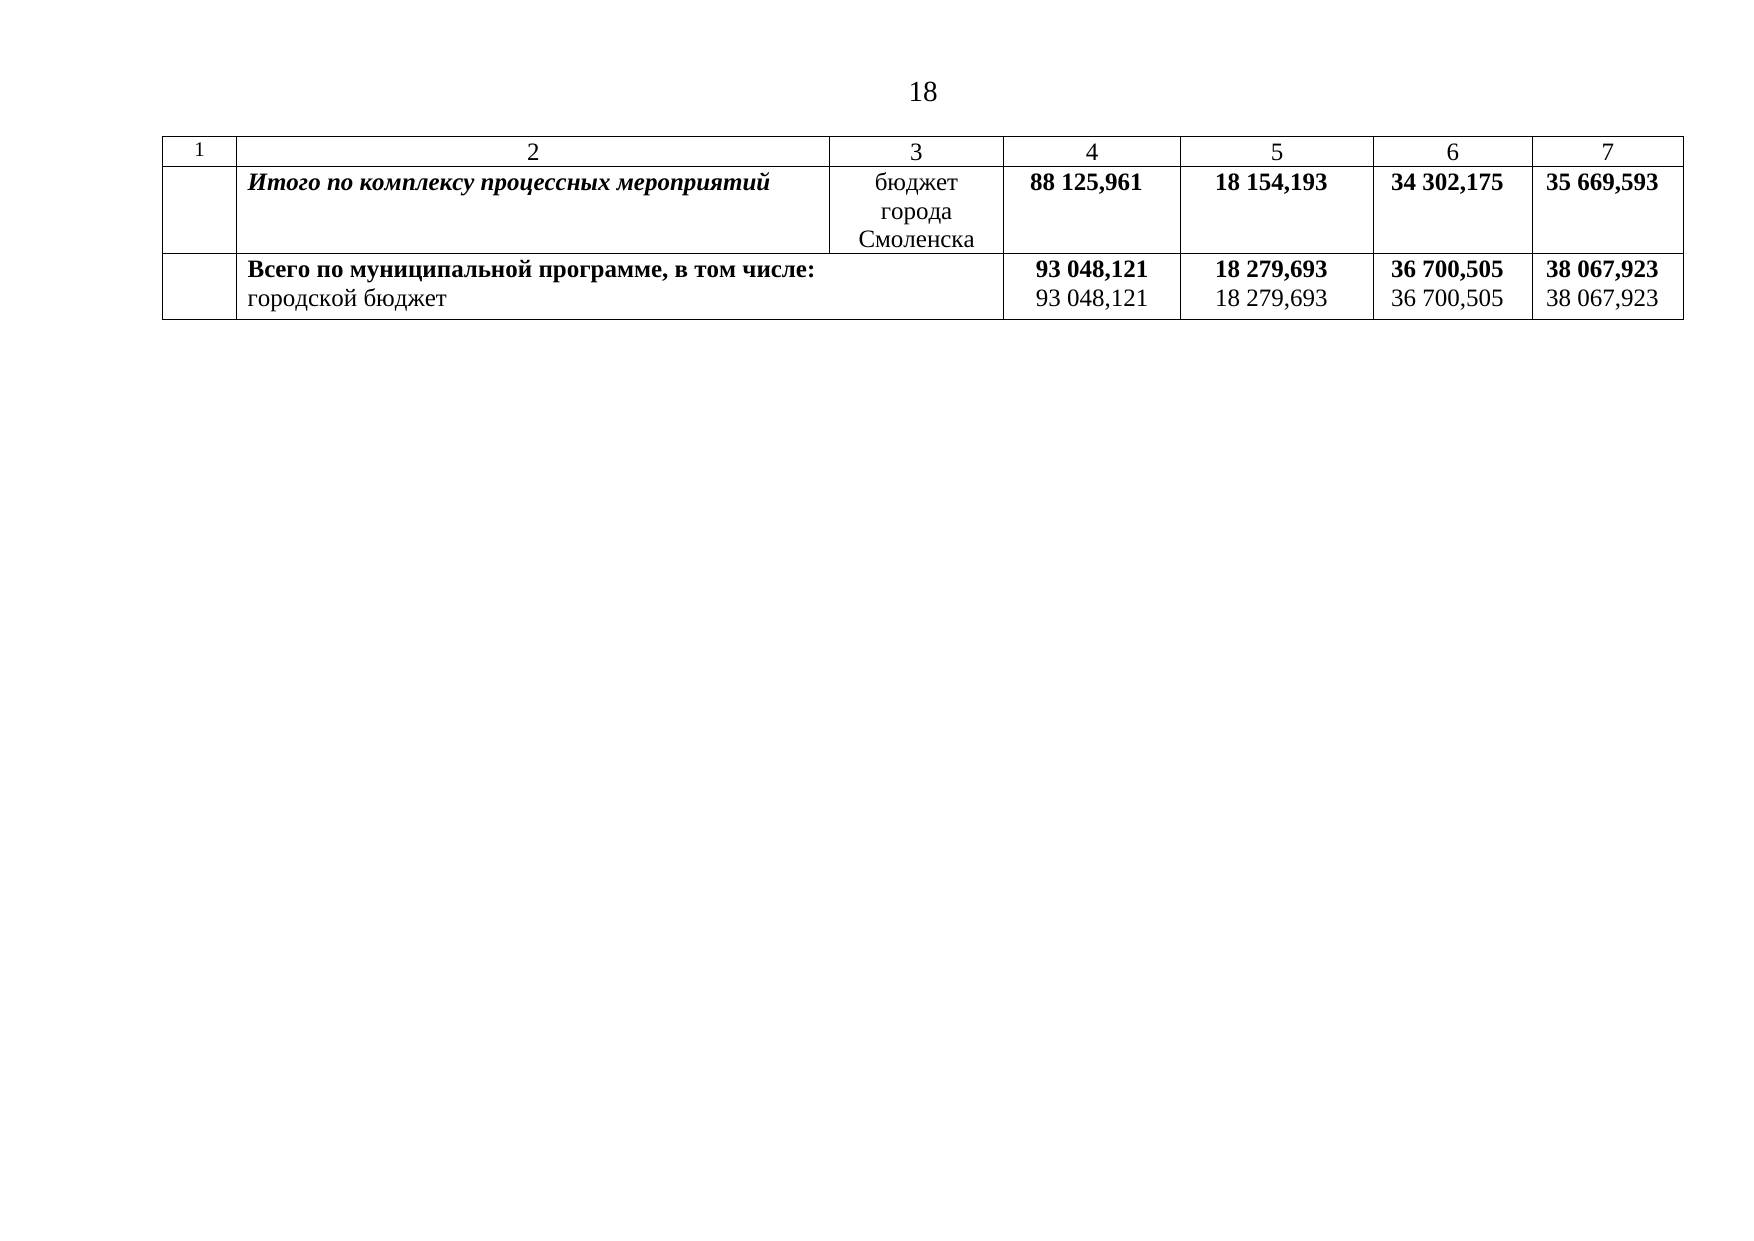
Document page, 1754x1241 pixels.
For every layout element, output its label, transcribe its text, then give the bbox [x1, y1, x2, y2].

table_cell Всего по муниципальной программе, в том числе: городской бюджет [237, 254, 1003, 319]
table_cell Итого по комплексу процессных мероприятий [237, 167, 829, 253]
table_cell 18 279,693 18 279,693 [1181, 254, 1373, 319]
table_cell 88 125,961 [1004, 167, 1180, 253]
table_cell 34 302,175 [1374, 167, 1532, 253]
table_cell 93 048,121 93 048,121 [1004, 254, 1180, 319]
table_cell 1 [163, 137, 236, 166]
table_cell 18 154,193 [1181, 167, 1373, 253]
table_cell 6 [1374, 137, 1532, 166]
table_cell 36 700,505 36 700,505 [1374, 254, 1532, 319]
table_cell [163, 254, 236, 319]
table_cell 3 [830, 137, 1003, 166]
table_cell 35 669,593 [1533, 167, 1683, 253]
table_cell 5 [1181, 137, 1373, 166]
table_cell бюджет города Смоленска [830, 167, 1003, 253]
table_cell [163, 167, 236, 253]
table_header 18 [163, 74, 1683, 136]
table_cell 7 [1533, 137, 1683, 166]
table_cell 4 [1004, 137, 1180, 166]
table_cell 2 [237, 137, 829, 166]
table_cell 38 067,923 38 067,923 [1533, 254, 1683, 319]
